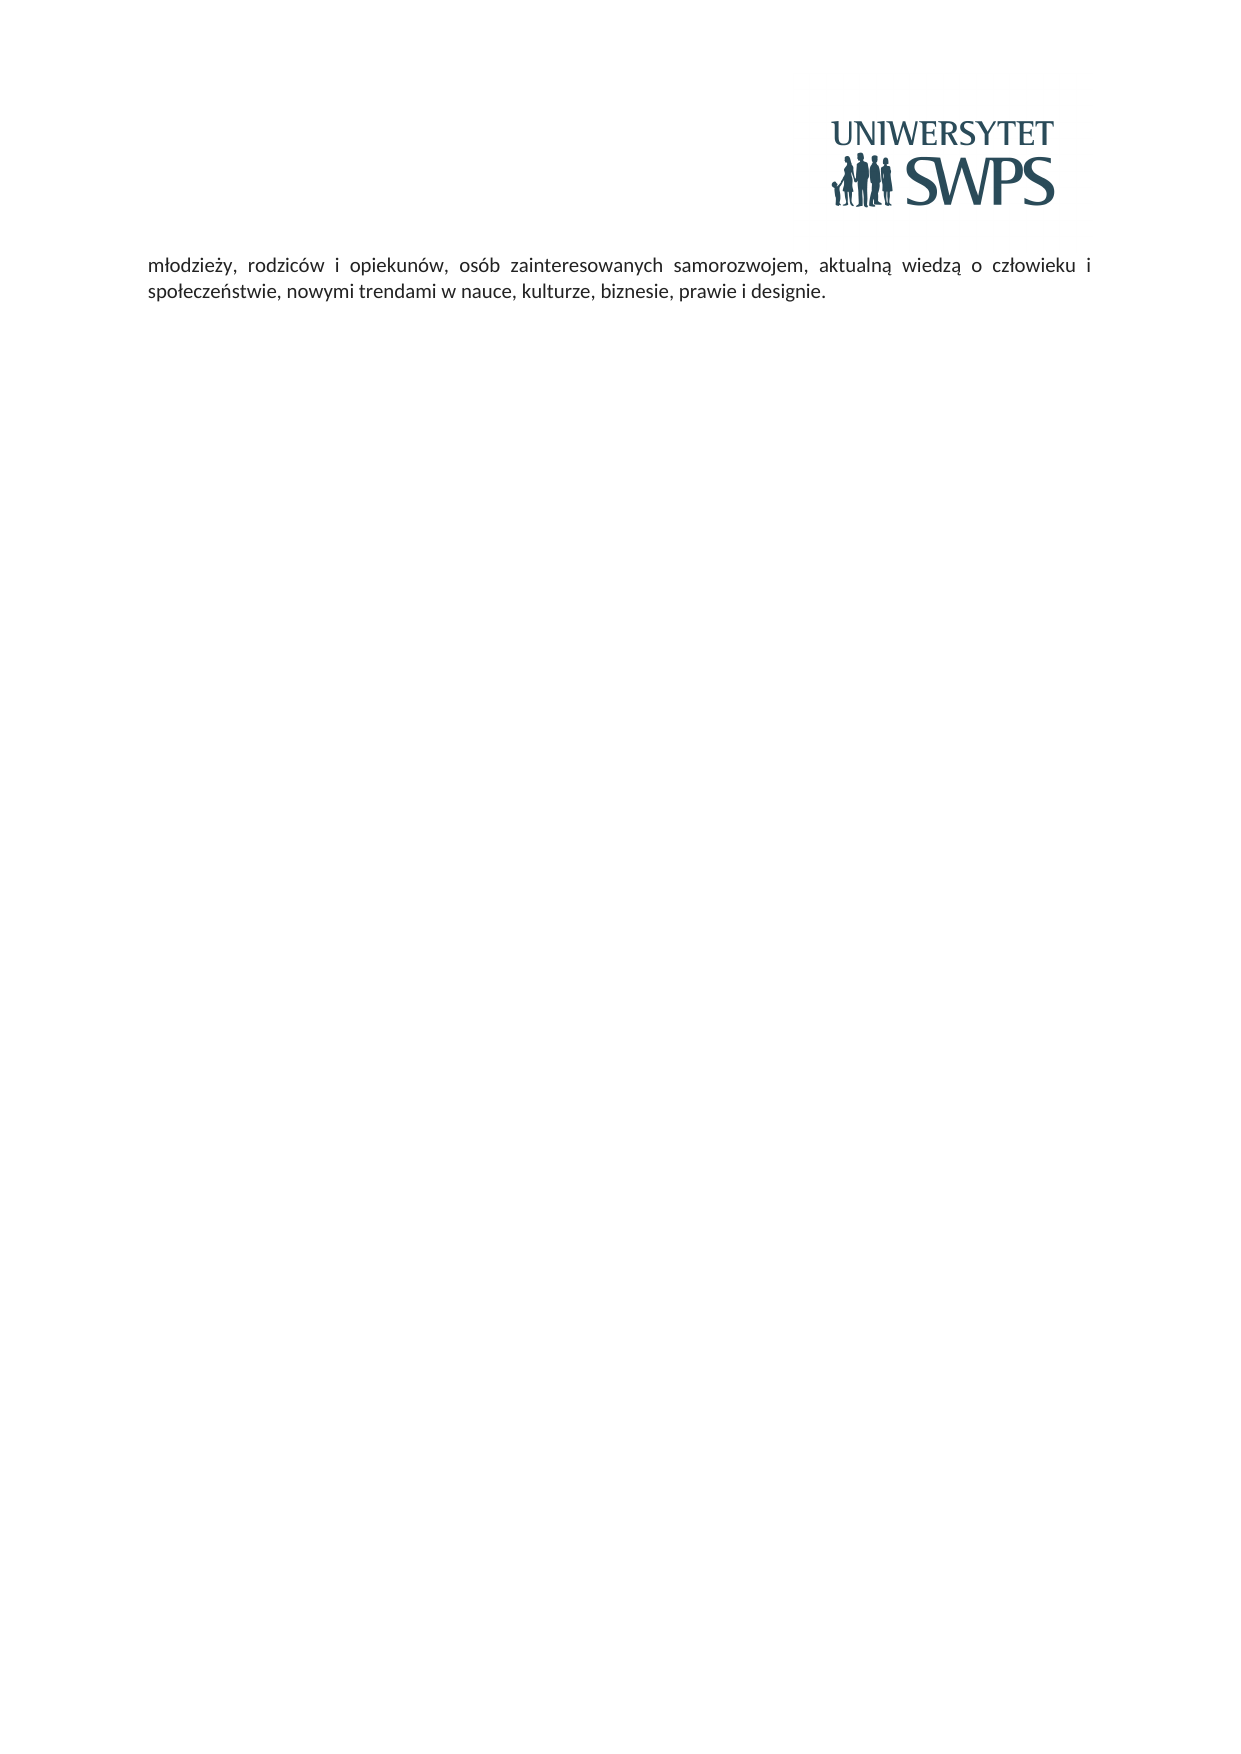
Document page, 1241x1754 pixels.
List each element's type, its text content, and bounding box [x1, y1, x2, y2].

picture [793, 73, 1093, 253]
